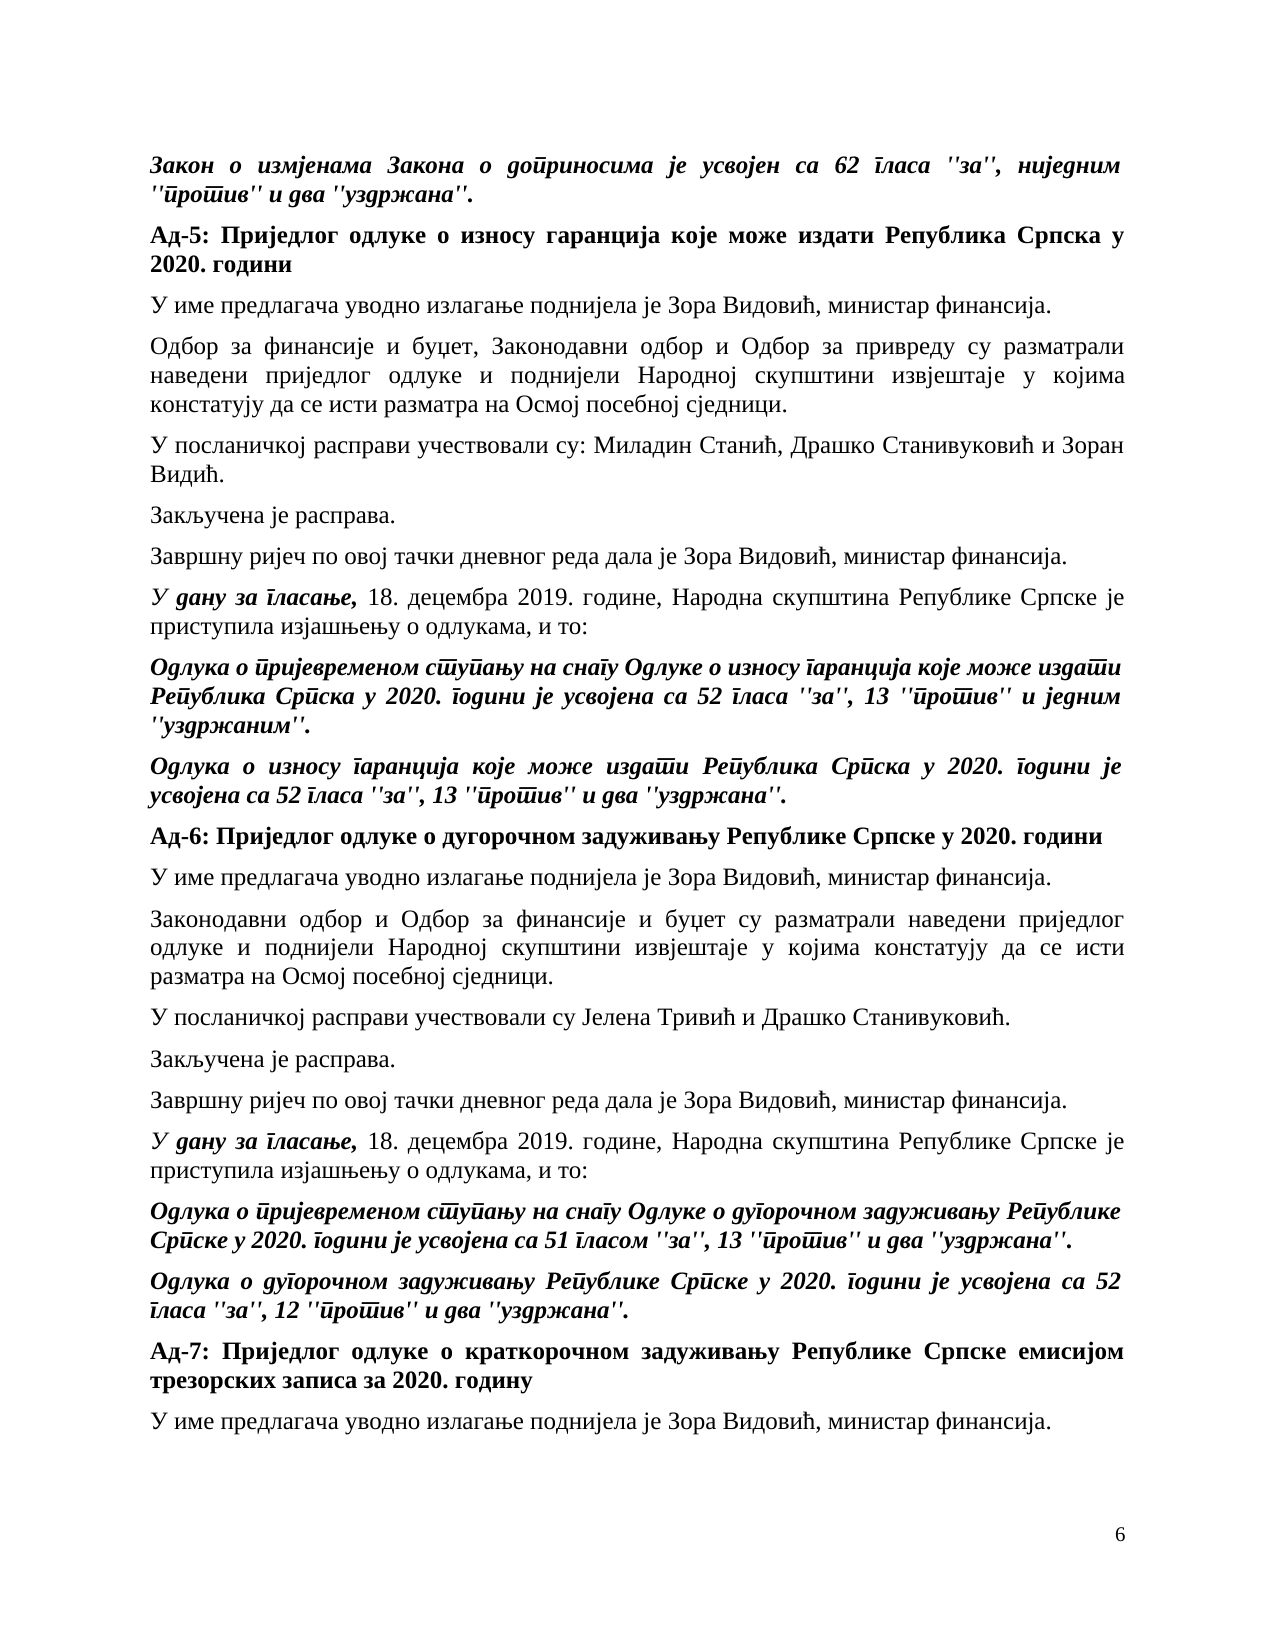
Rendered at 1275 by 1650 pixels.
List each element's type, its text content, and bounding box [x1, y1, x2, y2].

text Одбор за финансије и буџет, Законодавни одбор и Одбор за привреду су разматрали наведени приједлог одлуке и поднијели Народној скупштини извјештаје у којима констатују да се исти разматра на Осмој посебној сједници. [150, 331, 1125, 417]
text Завршну ријеч по овој тачки дневног реда дала је Зора Видовић, министар финансија. [150, 1085, 1125, 1114]
text У посланичкој расправи учествовали су: Миладин Станић, Драшко Станивуковић и Зоран Видић. [150, 430, 1125, 487]
text Законодавни одбор и Одбор за финансије и буџет су разматрали наведени приједлог одлуке и поднијели Народној скупштини извјештаје у којима констатују да се исти разматра на Осмој посебној сједници. [150, 904, 1125, 990]
text Завршну ријеч по овој тачки дневног реда дала је Зора Видовић, министар финансија. [150, 541, 1125, 570]
text У име предлагача уводно излагање поднијела је Зора Видовић, министар финансија. [150, 862, 1125, 891]
text Одлука о дугорочном задуживању Републике Српске у 2020. години је усвојена са 52 гласа ''за'', 12 ''против'' и два ''уздржана''. [150, 1266, 1125, 1324]
text У име предлагача уводно излагање поднијела је Зора Видовић, министар финансија. [150, 1406, 1125, 1435]
text Ад-5: Приједлог одлуке о износу гаранција које може издати Република Српска у 2020. години [150, 220, 1125, 277]
text У име предлагача уводно излагање поднијела је Зора Видовић, министар финансија. [150, 290, 1125, 319]
text У дану за гласање, 18. децембра 2019. године, Народна скупштина Републике Српске је приступила изјашњењу о одлукама, и то: [150, 582, 1125, 640]
text Одлука о пријевременом ступању на снагу Одлуке о дугорочном задуживању Републике Српске у 2020. години је усвојена са 51 гласом ''за'', 13 ''против'' и два ''уздржана''. [150, 1196, 1125, 1254]
text Ад-7: Приједлог одлуке о краткорочном задуживању Републике Српске емисијом трезорских записа за 2020. годину [150, 1336, 1125, 1394]
text Одлука о износу гаранција које може издати Република Српска у 2020. години је усвојена са 52 гласа ''за'', 13 ''против'' и два ''уздржана''. [150, 751, 1125, 809]
text У дану за гласање, 18. децембра 2019. године, Народна скупштина Републике Српске је приступила изјашњењу о одлукама, и то: [150, 1126, 1125, 1184]
text Одлука о пријевременом ступању на снагу Одлуке о износу гаранција које може издати Република Српска у 2020. години је усвојена са 52 гласа ''за'', 13 ''против'' и једним ''уздржаним''. [150, 652, 1125, 739]
text Закључена је расправа. [150, 1044, 1125, 1072]
text Закон о измјенама Закона о доприносима је усвојен са 62 гласа ''за'', ниједним ''против'' и два ''уздржана''. [150, 150, 1125, 207]
text У посланичкој расправи учествовали су Јелена Тривић и Драшко Станивуковић. [150, 1002, 1125, 1031]
text Ад-6: Приједлог одлуке о дугорочном задуживању Републике Српске у 2020. години [150, 821, 1125, 850]
text Закључена је расправа. [150, 500, 1125, 529]
